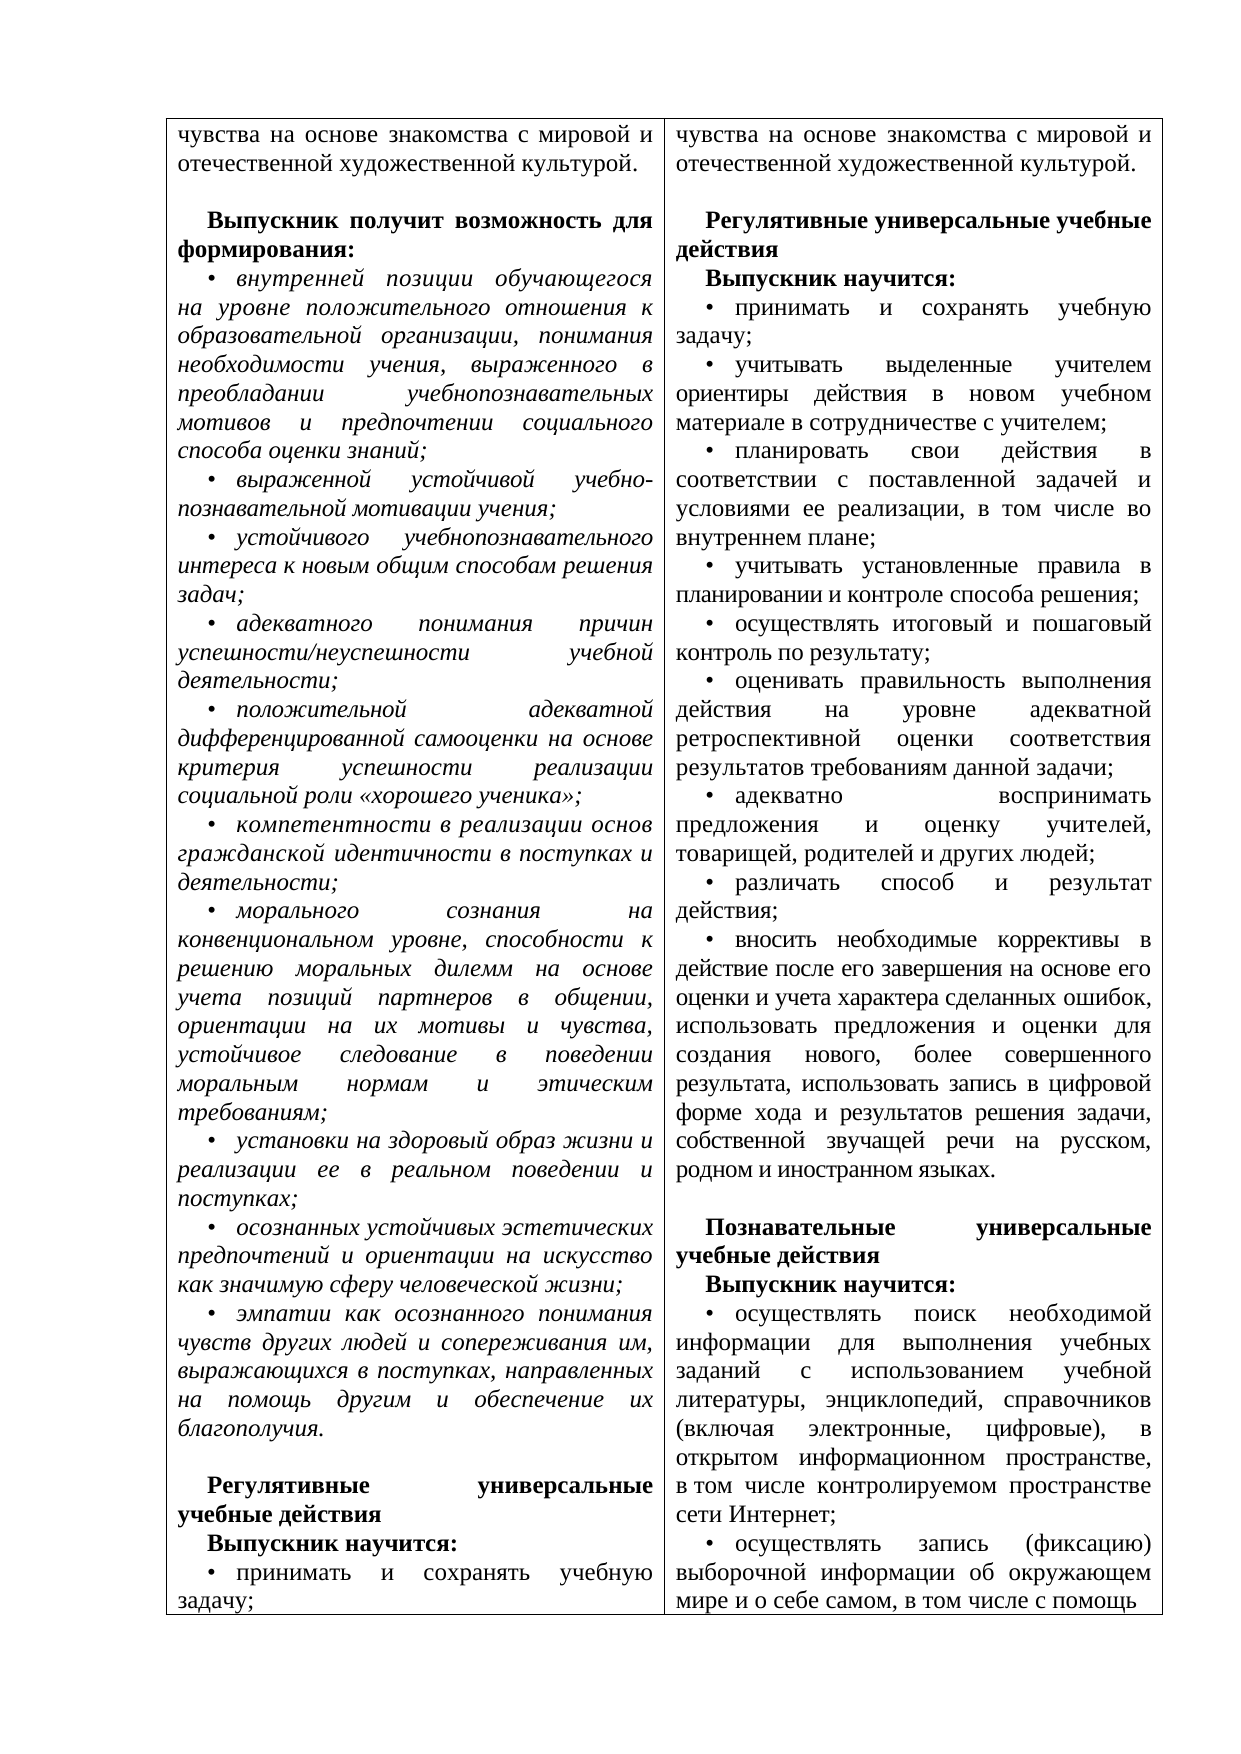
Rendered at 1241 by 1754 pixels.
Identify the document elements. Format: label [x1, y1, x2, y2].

table_cell [167, 119, 664, 1614]
table_cell [665, 119, 1162, 1614]
